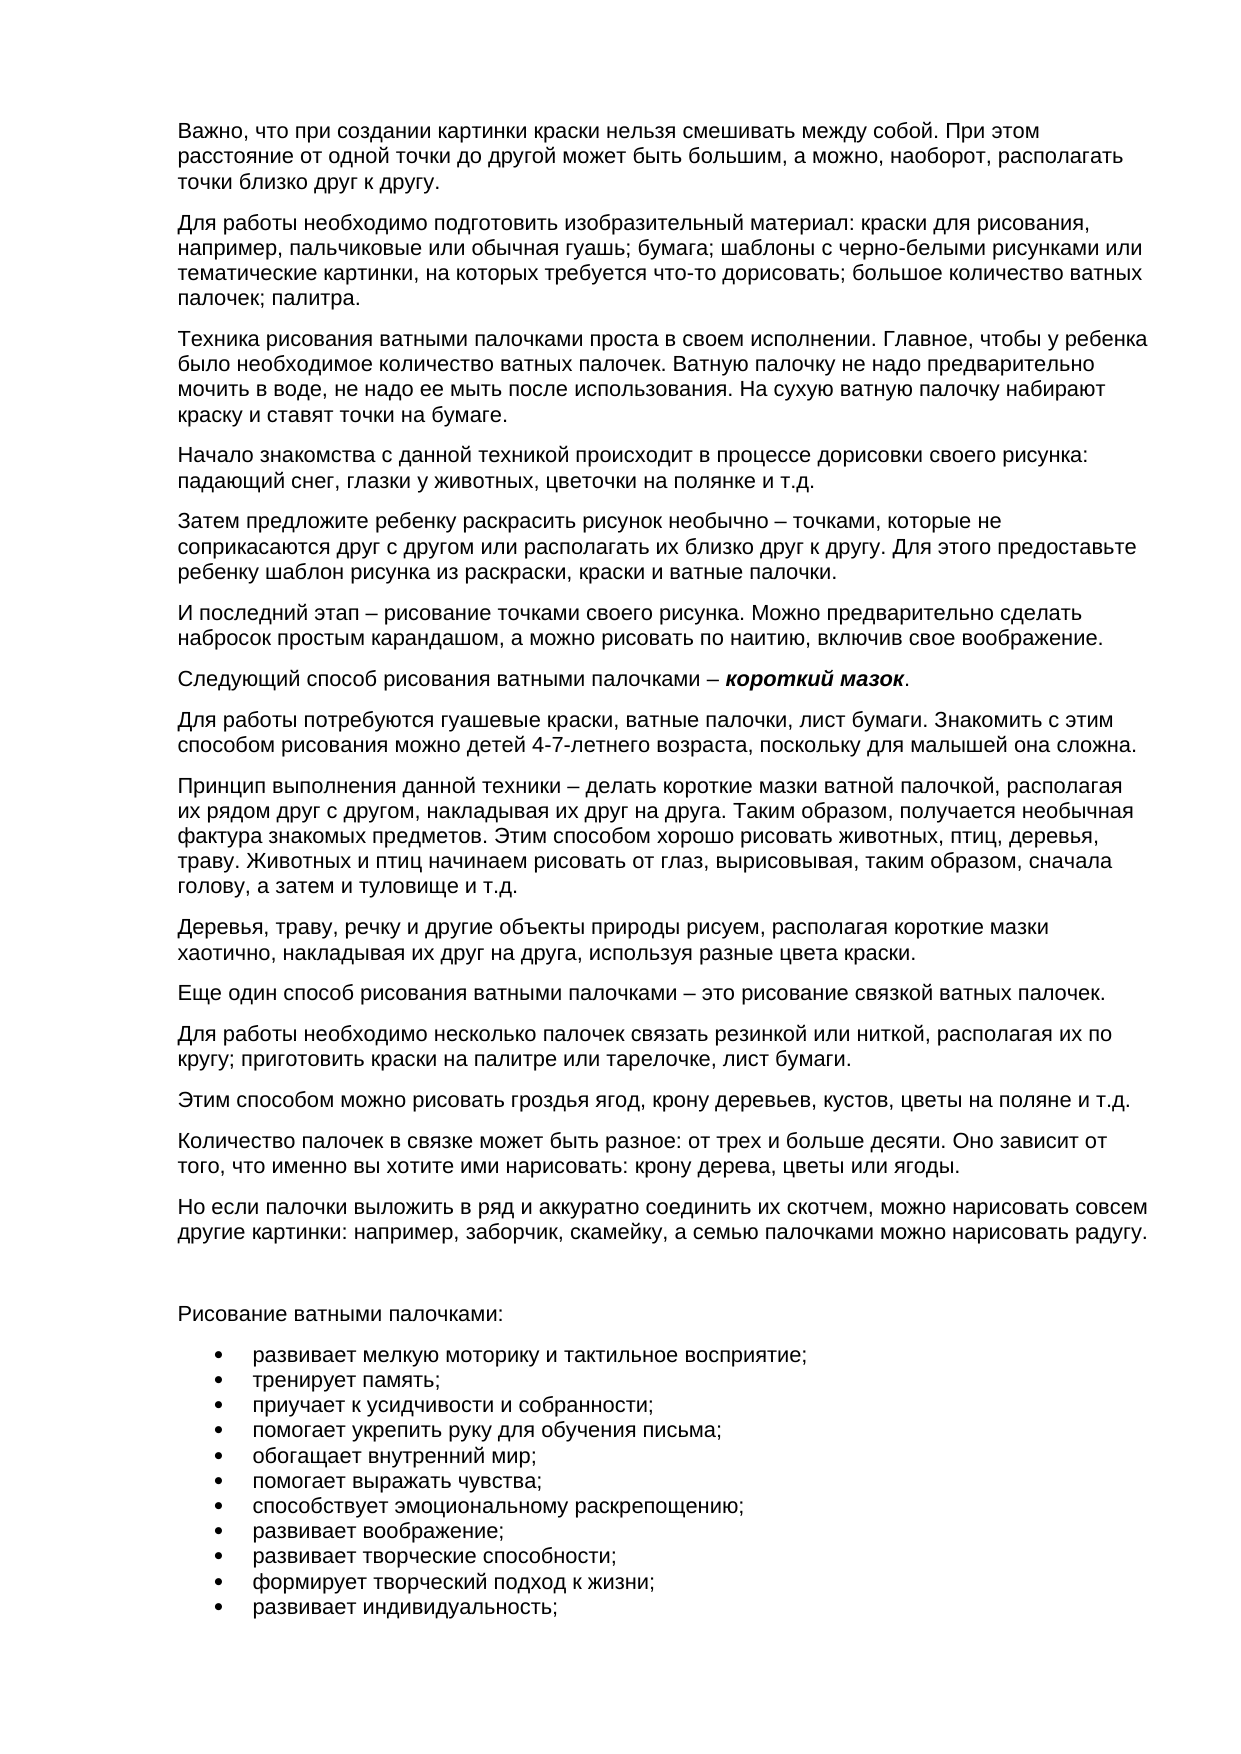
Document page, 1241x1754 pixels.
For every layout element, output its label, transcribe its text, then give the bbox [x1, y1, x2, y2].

text Техника рисования ватными палочками проста в своем исполнении. Главное, чтобы у ребенка было необходимое количество ватных палочек. Ватную палочку не надо предварительно мочить в воде, не надо ее мыть после использования. На сухую ватную палочку набирают краску и ставят точки на бумаге. [177, 326, 1152, 427]
text Принцип выполнения данной техники – делать короткие мазки ватной палочкой, располагая их рядом друг с другом, накладывая их друг на друга. Таким образом, получается необычная фактура знакомых предметов. Этим способом хорошо рисовать животных, птиц, деревья, траву. Животных и птиц начинаем рисовать от глаз, вырисовывая, таким образом, сначала голову, а затем и туловище и т.д. [177, 772, 1152, 898]
list формирует творческий подход к жизни; [215, 1568, 1152, 1594]
text Важно, что при создании картинки краски нельзя смешивать между собой. При этом расстояние от одной точки до другой может быть большим, а можно, наоборот, располагать точки близко друг к другу. [177, 118, 1152, 194]
text Деревья, траву, речку и другие объекты природы рисуем, располагая короткие мазки хаотично, накладывая их друг на друга, используя разные цвета краски. [177, 914, 1152, 964]
text Для работы необходимо подготовить изобразительный материал: краски для рисования, например, пальчиковые или обычная гуашь; бумага; шаблоны с черно-белыми рисунками или тематические картинки, на которых требуется что-то дорисовать; большое количество ватных палочек; палитра. [177, 209, 1152, 310]
list развивает творческие способности; [215, 1543, 1152, 1568]
text И последний этап – рисование точками своего рисунка. Можно предварительно сделать набросок простым карандашом, а можно рисовать по наитию, включив свое воображение. [177, 599, 1152, 650]
list развивает индивидуальность; [215, 1594, 1152, 1619]
list развивает мелкую моторику и тактильное восприятие; [215, 1342, 1152, 1367]
text Для работы потребуются гуашевые краски, ватные палочки, лист бумаги. Знакомить с этим способом рисования можно детей 4-7-летнего возраста, поскольку для малышей она сложна. [177, 706, 1152, 757]
text Количество палочек в связке может быть разное: от трех и больше десяти. Оно зависит от того, что именно вы хотите ими нарисовать: крону дерева, цветы или ягоды. [177, 1128, 1152, 1178]
text Следующий способ рисования ватными палочками – короткий мазок. [177, 666, 1152, 691]
text Начало знакомства с данной техникой происходит в процессе дорисовки своего рисунка: падающий снег, глазки у животных, цветочки на полянке и т.д. [177, 442, 1152, 493]
text Но если палочки выложить в ряд и аккуратно соединить их скотчем, можно нарисовать совсем другие картинки: например, заборчик, скамейку, а семью палочками можно нарисовать радугу. [177, 1194, 1152, 1244]
text Этим способом можно рисовать гроздья ягод, крону деревьев, кустов, цветы на поляне и т.д. [177, 1087, 1152, 1112]
list способствует эмоциональному раскрепощению; [215, 1493, 1152, 1518]
list помогает укрепить руку для обучения письма; [215, 1417, 1152, 1442]
text Для работы необходимо несколько палочек связать резинкой или ниткой, располагая их по кругу; приготовить краски на палитре или тарелочке, лист бумаги. [177, 1021, 1152, 1071]
text Еще один способ рисования ватными палочками – это рисование связкой ватных палочек. [177, 980, 1152, 1005]
text Затем предложите ребенку раскрасить рисунок необычно – точками, которые не соприкасаются друг с другом или располагать их близко друг к другу. Для этого предоставьте ребенку шаблон рисунка из раскраски, краски и ватные палочки. [177, 508, 1152, 584]
list приучает к усидчивости и собранности; [215, 1392, 1152, 1417]
list развивает воображение; [215, 1518, 1152, 1543]
list помогает выражать чувства; [215, 1468, 1152, 1493]
list обогащает внутренний мир; [215, 1442, 1152, 1468]
text Рисование ватными палочками: [177, 1301, 1152, 1326]
list тренирует память; [215, 1367, 1152, 1392]
